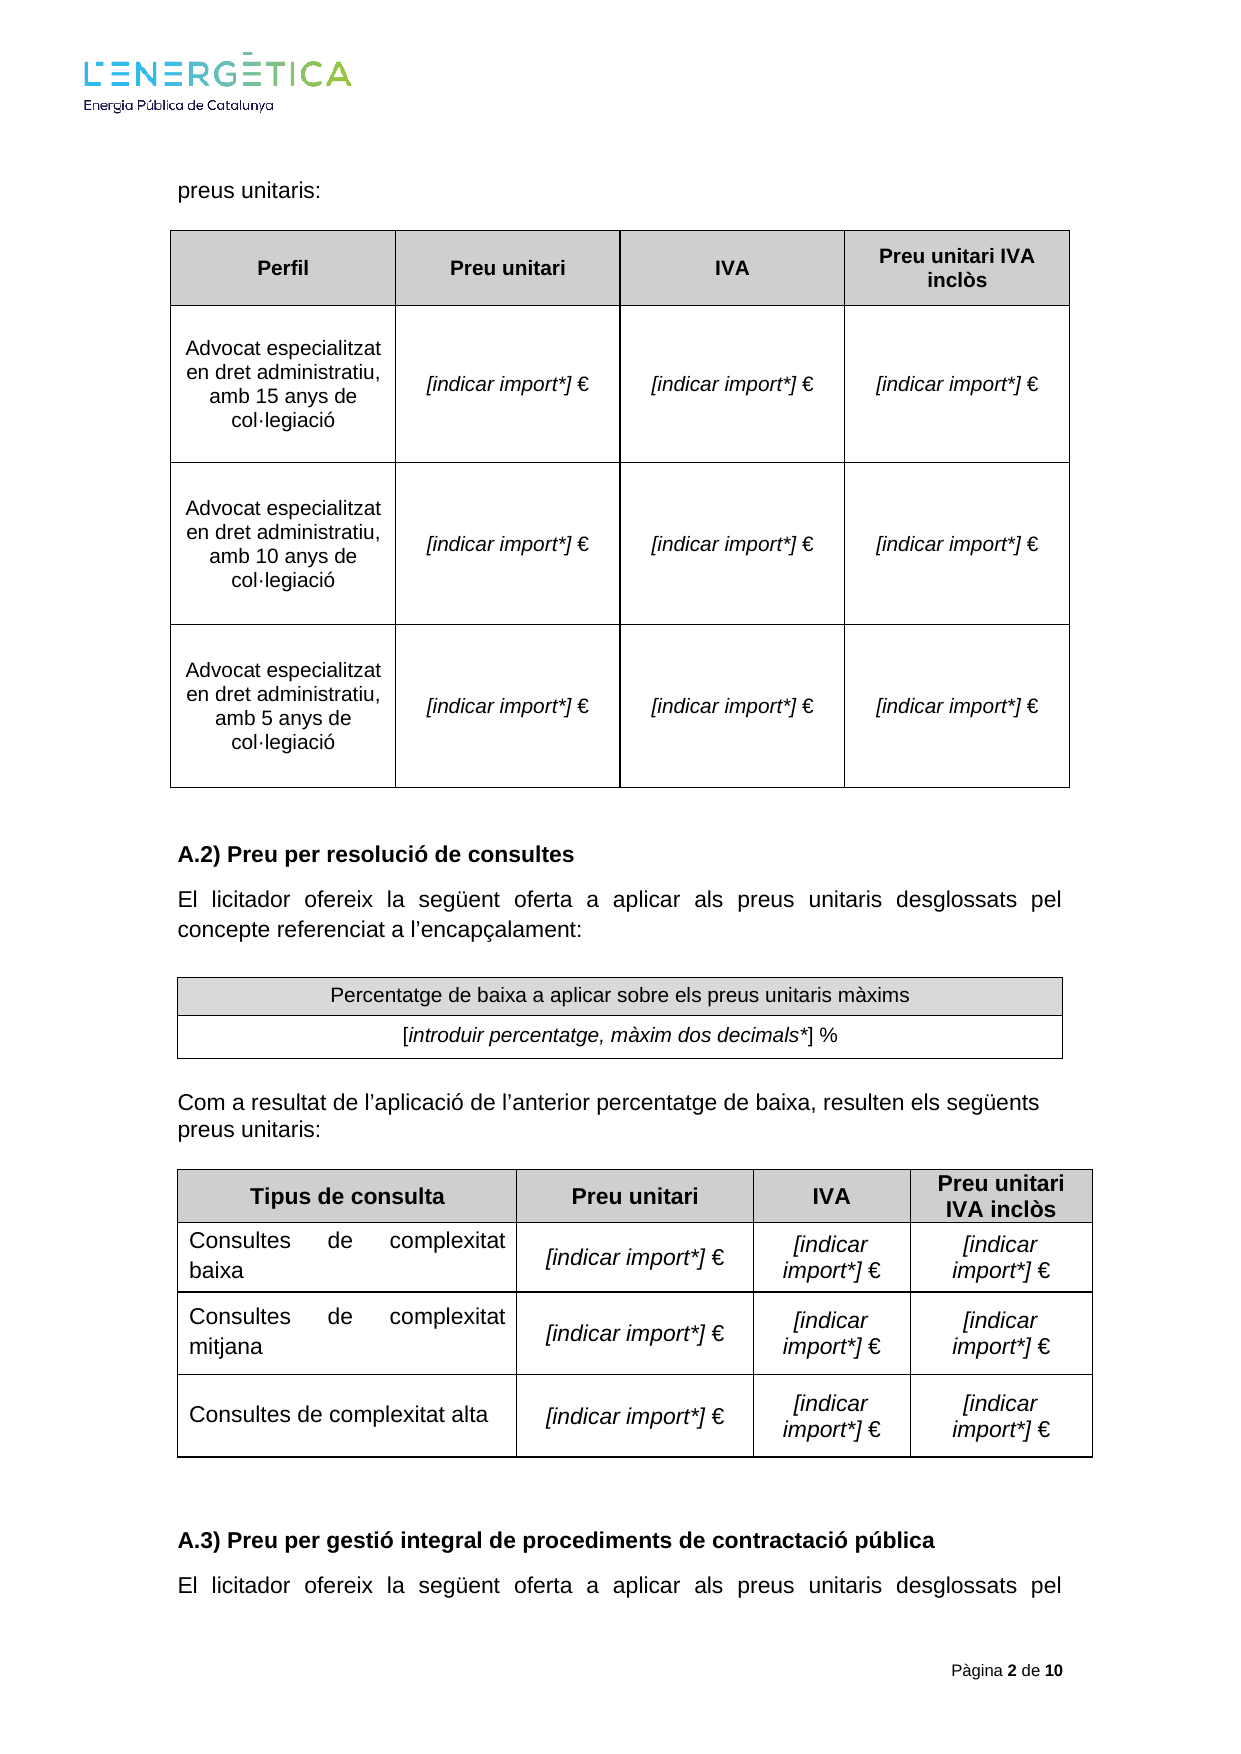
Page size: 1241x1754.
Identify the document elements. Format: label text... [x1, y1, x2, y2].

table_header Perfil [171, 231, 395, 305]
table_cell Advocat especialitzat en dret administratiu, amb 5 anys de col·legiació [171, 625, 395, 787]
table_cell [indicar import*] € [396, 625, 619, 787]
table_header IVA [621, 231, 844, 305]
table_cell [indicar import*] € [754, 1293, 910, 1374]
table_cell [indicar import*] € [517, 1293, 753, 1374]
table_header Percentatge de baixa a aplicar sobre els preus unitaris màxims [178, 978, 1062, 1015]
subtitle A.3) Preu per gestió integral de procediments de contractació pública [177, 1527, 1063, 1553]
table_cell [indicar import*] € [396, 463, 619, 624]
table_header IVA [754, 1170, 910, 1222]
table_cell [indicar import*] € [845, 625, 1069, 787]
table_cell [indicar import*] € [754, 1375, 910, 1456]
table_cell [introduir percentatge, màxim dos decimals*] % [178, 1016, 1062, 1058]
table_cell [indicar import*] € [754, 1223, 910, 1291]
table_cell Consultes de complexitat mitjana [178, 1293, 516, 1374]
table_header Tipus de consulta [178, 1170, 516, 1222]
text Com a resultat de l’aplicació de l’anterior percentatge de baixa, resulten els següents preus unitaris: [177, 177, 1063, 203]
text Com a resultat de l’aplicació de l’anterior percentatge de baixa, resulten els següents preus unitaris: [177, 1089, 1063, 1142]
text El licitador ofereix la següent oferta a aplicar als preus unitaris desglossats pel concepte referenciat a l’encapçalament: [177, 1572, 1063, 1598]
table_cell Consultes de complexitat baixa [178, 1223, 516, 1291]
table_cell [indicar import*] € [911, 1375, 1092, 1456]
table_cell [indicar import*] € [396, 306, 619, 462]
table_header Preu unitari [517, 1170, 753, 1222]
subtitle A.2) Preu per resolució de consultes [177, 841, 1063, 867]
table_cell [indicar import*] € [911, 1293, 1092, 1374]
picture [54, 24, 380, 147]
table_cell [indicar import*] € [911, 1223, 1092, 1291]
table_cell [indicar import*] € [621, 306, 844, 462]
table_header Preu unitari IVA inclòs [911, 1170, 1092, 1222]
table_cell Consultes de complexitat alta [178, 1375, 516, 1456]
text El licitador ofereix la següent oferta a aplicar als preus unitaris desglossats pel concepte referenciat a l’encapçalament: [177, 886, 1063, 943]
table_cell [indicar import*] € [621, 625, 844, 787]
table_cell [indicar import*] € [845, 463, 1069, 624]
table_cell [indicar import*] € [517, 1375, 753, 1456]
table_cell Advocat especialitzat en dret administratiu, amb 15 anys de col·legiació [171, 306, 395, 462]
table_cell [indicar import*] € [621, 463, 844, 624]
table_header Preu unitari IVA inclòs [845, 231, 1069, 305]
table_cell [indicar import*] € [845, 306, 1069, 462]
table_cell Advocat especialitzat en dret administratiu, amb 10 anys de col·legiació [171, 463, 395, 624]
table_header Preu unitari [396, 231, 619, 305]
table_cell [indicar import*] € [517, 1223, 753, 1291]
